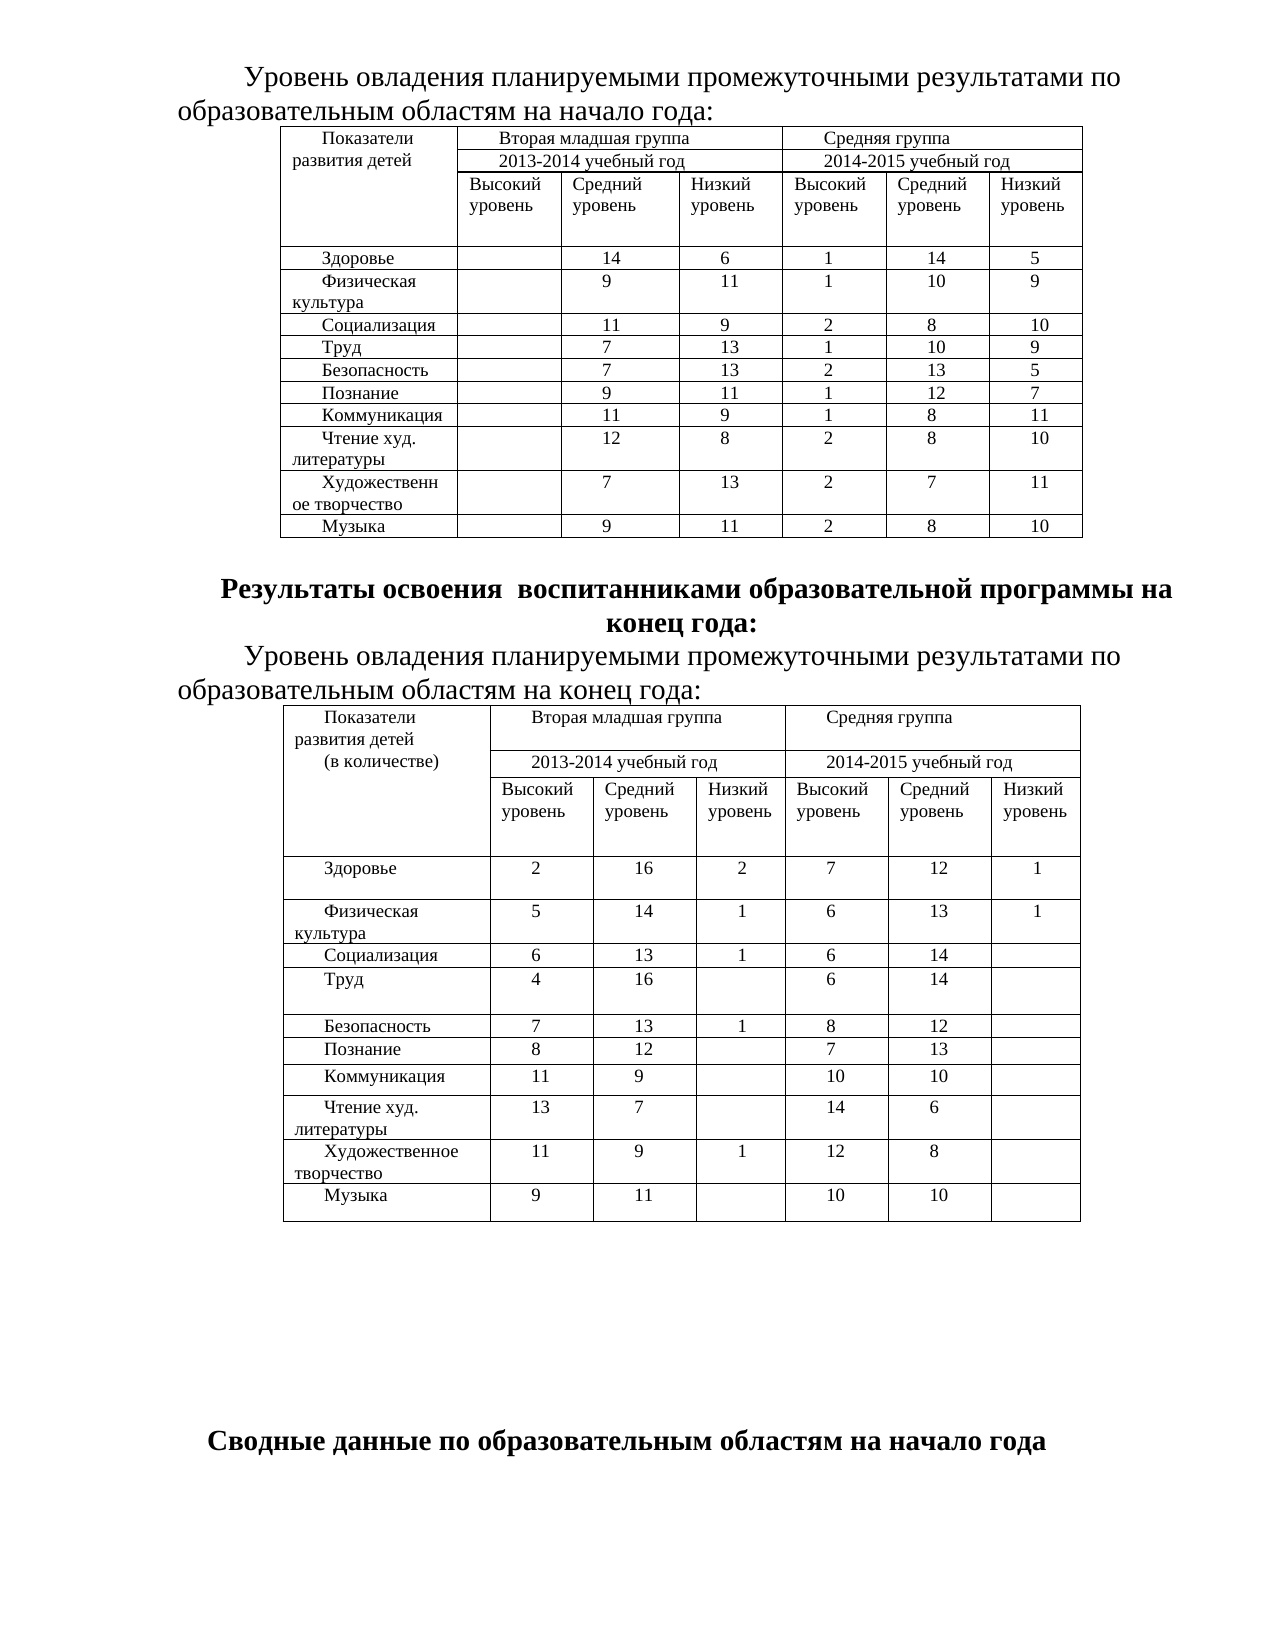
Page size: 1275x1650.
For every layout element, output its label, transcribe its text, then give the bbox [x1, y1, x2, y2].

table_cell 1 [992, 900, 1080, 943]
table_cell 14 [562, 247, 679, 268]
table_cell 11 [562, 404, 679, 426]
table_cell 13 [680, 359, 782, 381]
table_cell 2 [783, 427, 886, 470]
table_cell 14 [889, 968, 991, 1014]
table_cell Познание [281, 382, 457, 403]
table_cell 11 [562, 314, 679, 335]
table_cell 9 [680, 404, 782, 426]
table_cell 11 [990, 471, 1082, 514]
table_cell 1 [697, 1140, 785, 1183]
table_cell [992, 1065, 1080, 1095]
table_cell 2013-2014 учебный год [491, 751, 785, 777]
table_cell 7 [887, 471, 989, 514]
table_cell [458, 404, 561, 426]
table_cell 5 [990, 247, 1082, 268]
table_cell 9 [680, 314, 782, 335]
table_cell [458, 427, 561, 470]
table_cell [458, 247, 561, 268]
table_cell [458, 336, 561, 358]
table_cell Социализация [284, 944, 490, 967]
table_cell 10 [889, 1184, 991, 1221]
table_cell Высокий уровень [458, 173, 561, 246]
table_cell 10 [990, 427, 1082, 470]
table_cell 8 [680, 427, 782, 470]
table_cell 11 [990, 404, 1082, 426]
table_cell 9 [990, 270, 1082, 313]
table_cell Физическая культура [281, 270, 457, 313]
table_cell Коммуникация [284, 1065, 490, 1095]
table_cell 7 [594, 1096, 696, 1139]
table_cell 12 [887, 382, 989, 403]
table_cell Низкий уровень [990, 173, 1082, 246]
table_cell [992, 1038, 1080, 1064]
table_cell [992, 1096, 1080, 1139]
table_cell 13 [594, 944, 696, 967]
table_cell 2 [697, 857, 785, 899]
table_cell 5 [990, 359, 1082, 381]
table_cell 6 [786, 944, 888, 967]
table_cell 7 [990, 382, 1082, 403]
table_cell [458, 314, 561, 335]
table_cell 9 [562, 270, 679, 313]
table_cell 12 [889, 1015, 991, 1037]
table_cell [458, 359, 561, 381]
table_cell [458, 382, 561, 403]
table_cell 6 [786, 900, 888, 943]
table_cell 8 [887, 427, 989, 470]
table_cell Низкий уровень [680, 173, 782, 246]
table_cell 12 [562, 427, 679, 470]
table_cell Высокий уровень [783, 173, 886, 246]
table_cell 10 [786, 1065, 888, 1095]
table_cell 10 [990, 314, 1082, 335]
table_cell 2 [491, 857, 593, 899]
table_cell Художественное творчество [281, 471, 457, 514]
table_cell 1 [697, 1015, 785, 1037]
table_cell 9 [562, 515, 679, 537]
table_cell [697, 1038, 785, 1064]
table_cell 1 [697, 900, 785, 943]
table_cell 7 [786, 1038, 888, 1064]
table_cell Художественное творчество [284, 1140, 490, 1183]
table_cell 8 [491, 1038, 593, 1064]
table_cell 11 [491, 1140, 593, 1183]
table_cell 1 [697, 944, 785, 967]
table_cell 9 [990, 336, 1082, 358]
table_cell 6 [889, 1096, 991, 1139]
table_cell Социализация [281, 314, 457, 335]
table_header Вторая младшая группа [491, 706, 785, 750]
table_cell 16 [594, 968, 696, 1014]
table_cell 11 [594, 1184, 696, 1221]
table_cell 7 [491, 1015, 593, 1037]
table_cell 13 [887, 359, 989, 381]
table_cell 4 [491, 968, 593, 1014]
table_cell [992, 944, 1080, 967]
table_cell 8 [887, 515, 989, 537]
table_cell 11 [680, 270, 782, 313]
table_cell Труд [281, 336, 457, 358]
table_cell 14 [887, 247, 989, 268]
table_cell 1 [783, 247, 886, 268]
table_cell Труд [284, 968, 490, 1014]
table_cell [992, 1140, 1080, 1183]
table_cell 6 [786, 968, 888, 1014]
table_cell 9 [562, 382, 679, 403]
table_cell 6 [491, 944, 593, 967]
table_cell 10 [887, 336, 989, 358]
table_cell 1 [783, 270, 886, 313]
table_cell 6 [680, 247, 782, 268]
text Уровень овладения планируемыми промежуточными результатами по образовательным областям на конец года: [177, 638, 1186, 705]
table_cell 2 [783, 314, 886, 335]
table_cell 11 [680, 515, 782, 537]
table_cell Низкий уровень [992, 778, 1080, 856]
table_cell 9 [594, 1065, 696, 1095]
table_cell Безопасность [281, 359, 457, 381]
table_cell 5 [491, 900, 593, 943]
table_cell 2013-2014 учебный год [458, 150, 782, 171]
table_cell 8 [887, 314, 989, 335]
table_cell [992, 1184, 1080, 1221]
table_cell 1 [783, 404, 886, 426]
table_cell 8 [786, 1015, 888, 1037]
table_cell [697, 968, 785, 1014]
table_cell 7 [562, 471, 679, 514]
text Результаты освоения воспитанниками образовательной программы на конец года: [177, 571, 1186, 638]
table_cell 8 [889, 1140, 991, 1183]
table_cell 1 [992, 857, 1080, 899]
table_cell Средний уровень [594, 778, 696, 856]
table_cell 2014-2015 учебный год [786, 751, 1080, 777]
table_cell 13 [680, 336, 782, 358]
table_cell 13 [889, 1038, 991, 1064]
table_cell 16 [594, 857, 696, 899]
table_cell Средний уровень [889, 778, 991, 856]
table_cell Чтение худ. литературы [284, 1096, 490, 1139]
text Сводные данные по образовательным областям на начало года [177, 1423, 1186, 1457]
table_cell 13 [680, 471, 782, 514]
table_cell Средний уровень [887, 173, 989, 246]
table_cell 10 [889, 1065, 991, 1095]
table_cell Высокий уровень [786, 778, 888, 856]
table_cell [697, 1184, 785, 1221]
table_cell 8 [887, 404, 989, 426]
table_cell 14 [889, 944, 991, 967]
table_cell Высокий уровень [491, 778, 593, 856]
table_cell 7 [562, 336, 679, 358]
table_cell 10 [887, 270, 989, 313]
table_header Показатели развития детей [281, 127, 457, 246]
table_cell 11 [680, 382, 782, 403]
table_cell [458, 515, 561, 537]
table_cell 2014-2015 учебный год [783, 150, 1082, 171]
table_cell 7 [786, 857, 888, 899]
table_cell Средний уровень [562, 173, 679, 246]
table_cell 13 [491, 1096, 593, 1139]
table_cell 1 [783, 382, 886, 403]
table_cell 14 [786, 1096, 888, 1139]
table_cell 7 [562, 359, 679, 381]
table_cell [458, 471, 561, 514]
table_header Вторая младшая группа [458, 127, 782, 149]
text Уровень овладения планируемыми промежуточными результатами по образовательным областям на начало года: [177, 59, 1186, 126]
table_cell 9 [491, 1184, 593, 1221]
table_cell [992, 1015, 1080, 1037]
table_cell Здоровье [284, 857, 490, 899]
table_cell 10 [990, 515, 1082, 537]
table_cell 14 [594, 900, 696, 943]
table_header Средняя группа [783, 127, 1082, 149]
table_cell Коммуникация [281, 404, 457, 426]
table_cell 10 [786, 1184, 888, 1221]
table_cell Музыка [284, 1184, 490, 1221]
table_header Показатели развития детей (в количестве) [284, 706, 490, 856]
table_cell Низкий уровень [697, 778, 785, 856]
table_cell [992, 968, 1080, 1014]
table_cell [697, 1065, 785, 1095]
table_cell 1 [783, 336, 886, 358]
table_cell Здоровье [281, 247, 457, 268]
table_header Средняя группа [786, 706, 1080, 750]
table_cell 12 [889, 857, 991, 899]
table_cell 2 [783, 471, 886, 514]
table_cell 2 [783, 515, 886, 537]
table_cell 13 [594, 1015, 696, 1037]
table_cell Познание [284, 1038, 490, 1064]
table_cell 12 [594, 1038, 696, 1064]
table_cell 2 [783, 359, 886, 381]
table_cell [458, 270, 561, 313]
table_cell Безопасность [284, 1015, 490, 1037]
table_cell Физическая культура [284, 900, 490, 943]
table_cell 12 [786, 1140, 888, 1183]
table_cell Чтение худ. литературы [281, 427, 457, 470]
table_cell [697, 1096, 785, 1139]
table_cell Музыка [281, 515, 457, 537]
table_cell 11 [491, 1065, 593, 1095]
table_cell 9 [594, 1140, 696, 1183]
table_cell 13 [889, 900, 991, 943]
